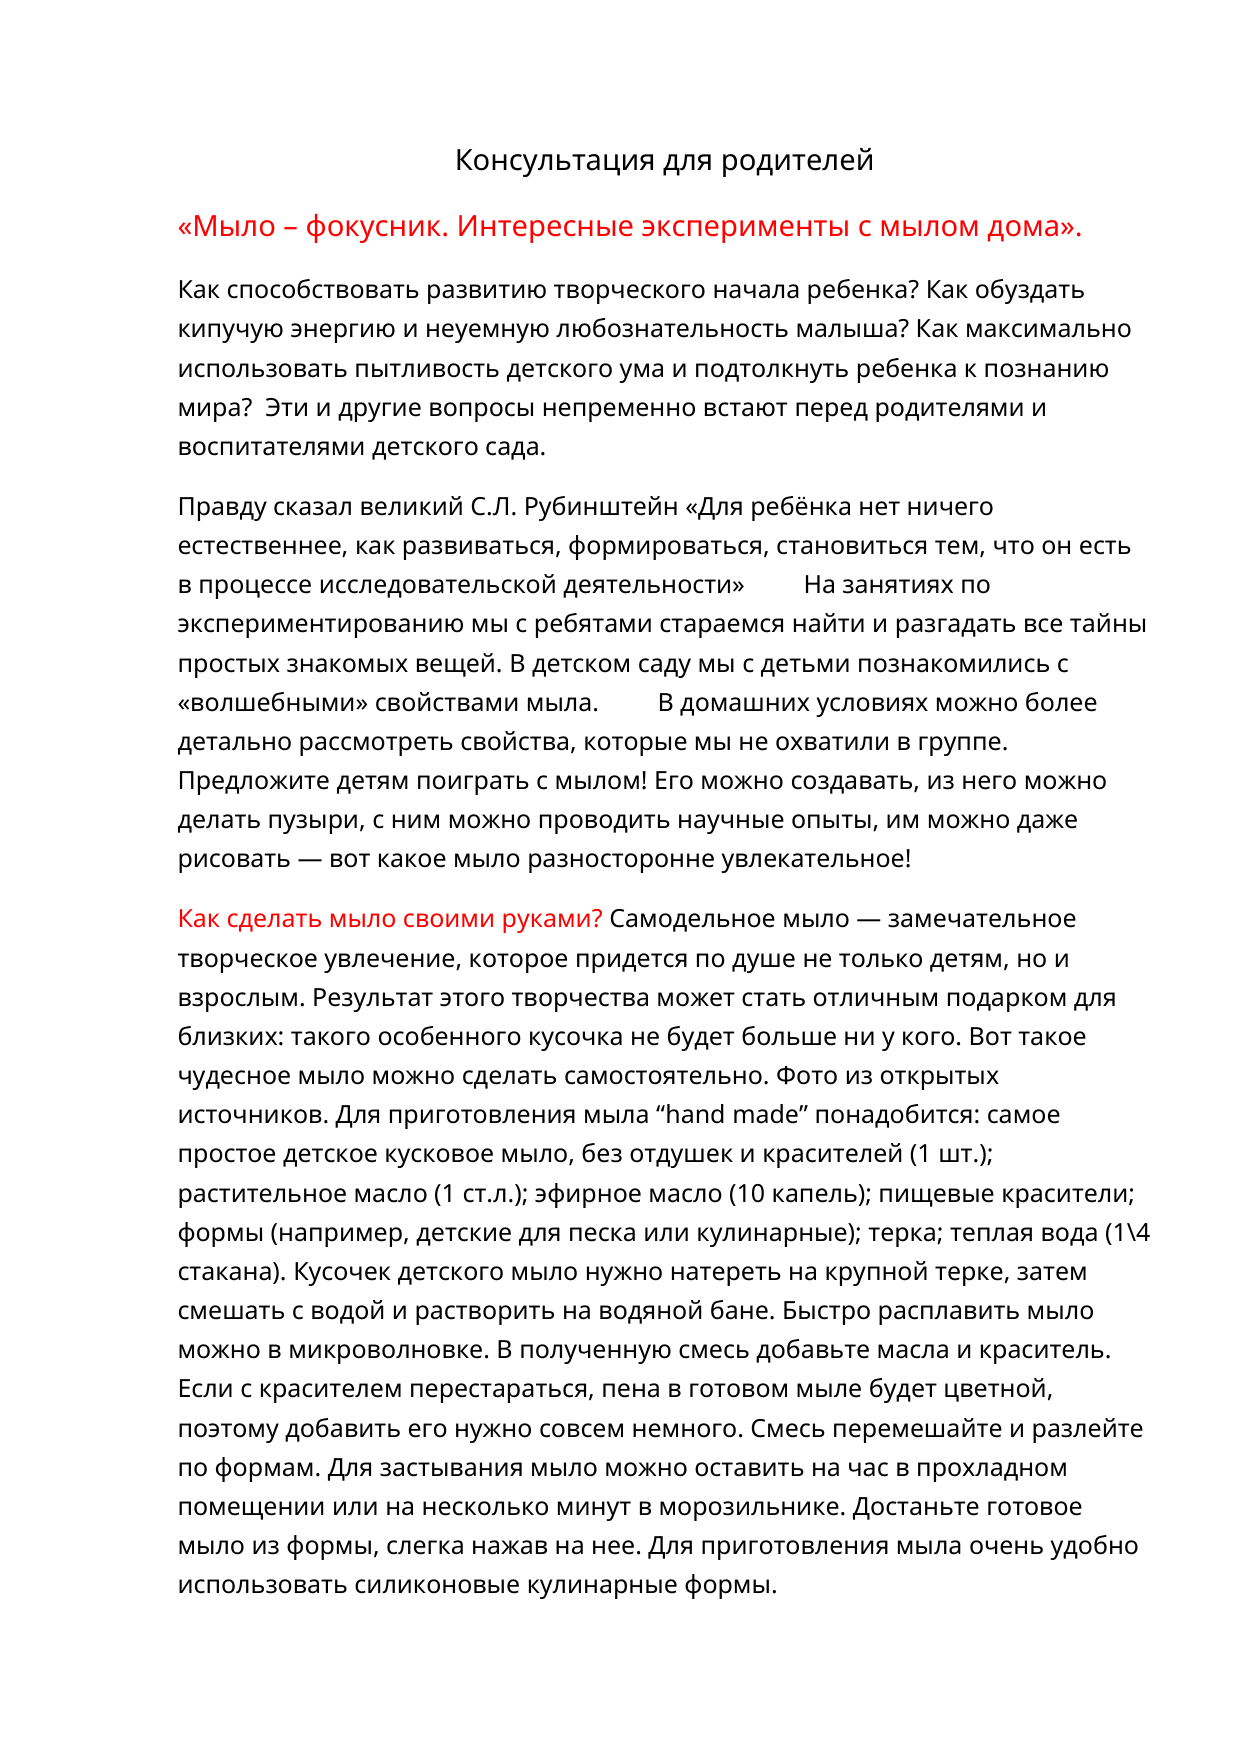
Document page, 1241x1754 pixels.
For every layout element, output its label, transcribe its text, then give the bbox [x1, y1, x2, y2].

text Консультация для родителей [177, 139, 1152, 179]
text «Мыло – фокусник. Интересные эксперименты с мылом дома». [177, 205, 1152, 245]
text Правду сказал великий С.Л. Рубинштейн «Для ребёнка нет ничего естественнее, как развиваться, формироваться, становиться тем, что он есть в процессе исследовательской деятельности» На занятиях по экспериментированию мы с ребятами стараемся найти и разгадать все тайны простых знакомых вещей. В детском саду мы с детьми познакомились с «волшебными» свойствами мыла. В домашних условиях можно более детально рассмотреть свойства, которые мы не охватили в группе. Предложите детям поиграть с мылом! Его можно создавать, из него можно делать пузыри, с ним можно проводить научные опыты, им можно даже рисовать — вот какое мыло разносторонне увлекательное! [177, 488, 1152, 875]
text Как сделать мыло своими руками? Самодельное мыло — замечательное творческое увлечение, которое придется по душе не только детям, но и взрослым. Результат этого творчества может стать отличным подарком для близких: такого особенного кусочка не будет больше ни у кого. Вот такое чудесное мыло можно сделать самостоятельно. Фото из открытых источников. Для приготовления мыла “hand made” понадобится: самое простое детское кусковое мыло, без отдушек и красителей (1 шт.); растительное масло (1 ст.л.); эфирное масло (10 капель); пищевые красители; формы (например, детские для песка или кулинарные); терка; теплая вода (1\4 стакана). Кусочек детского мыло нужно натереть на крупной терке, затем смешать с водой и растворить на водяной бане. Быстро расплавить мыло можно в микроволновке. В полученную смесь добавьте масла и краситель. Если с красителем перестараться, пена в готовом мыле будет цветной, поэтому добавить его нужно совсем немного. Смесь перемешайте и разлейте по формам. Для застывания мыло можно оставить на час в прохладном помещении или на несколько минут в морозильнике. Достаньте готовое мыло из формы, слегка нажав на нее. Для приготовления мыла очень удобно использовать силиконовые кулинарные формы. [177, 901, 1152, 1601]
text Как способствовать развитию творческого начала ребенка? Как обуздать кипучую энергию и неуемную любознательность малыша? Как максимально использовать пытливость детского ума и подтолкнуть ребенка к познанию мира? Эти и другие вопросы непременно встают перед родителями и воспитателями детского сада. [177, 272, 1152, 463]
